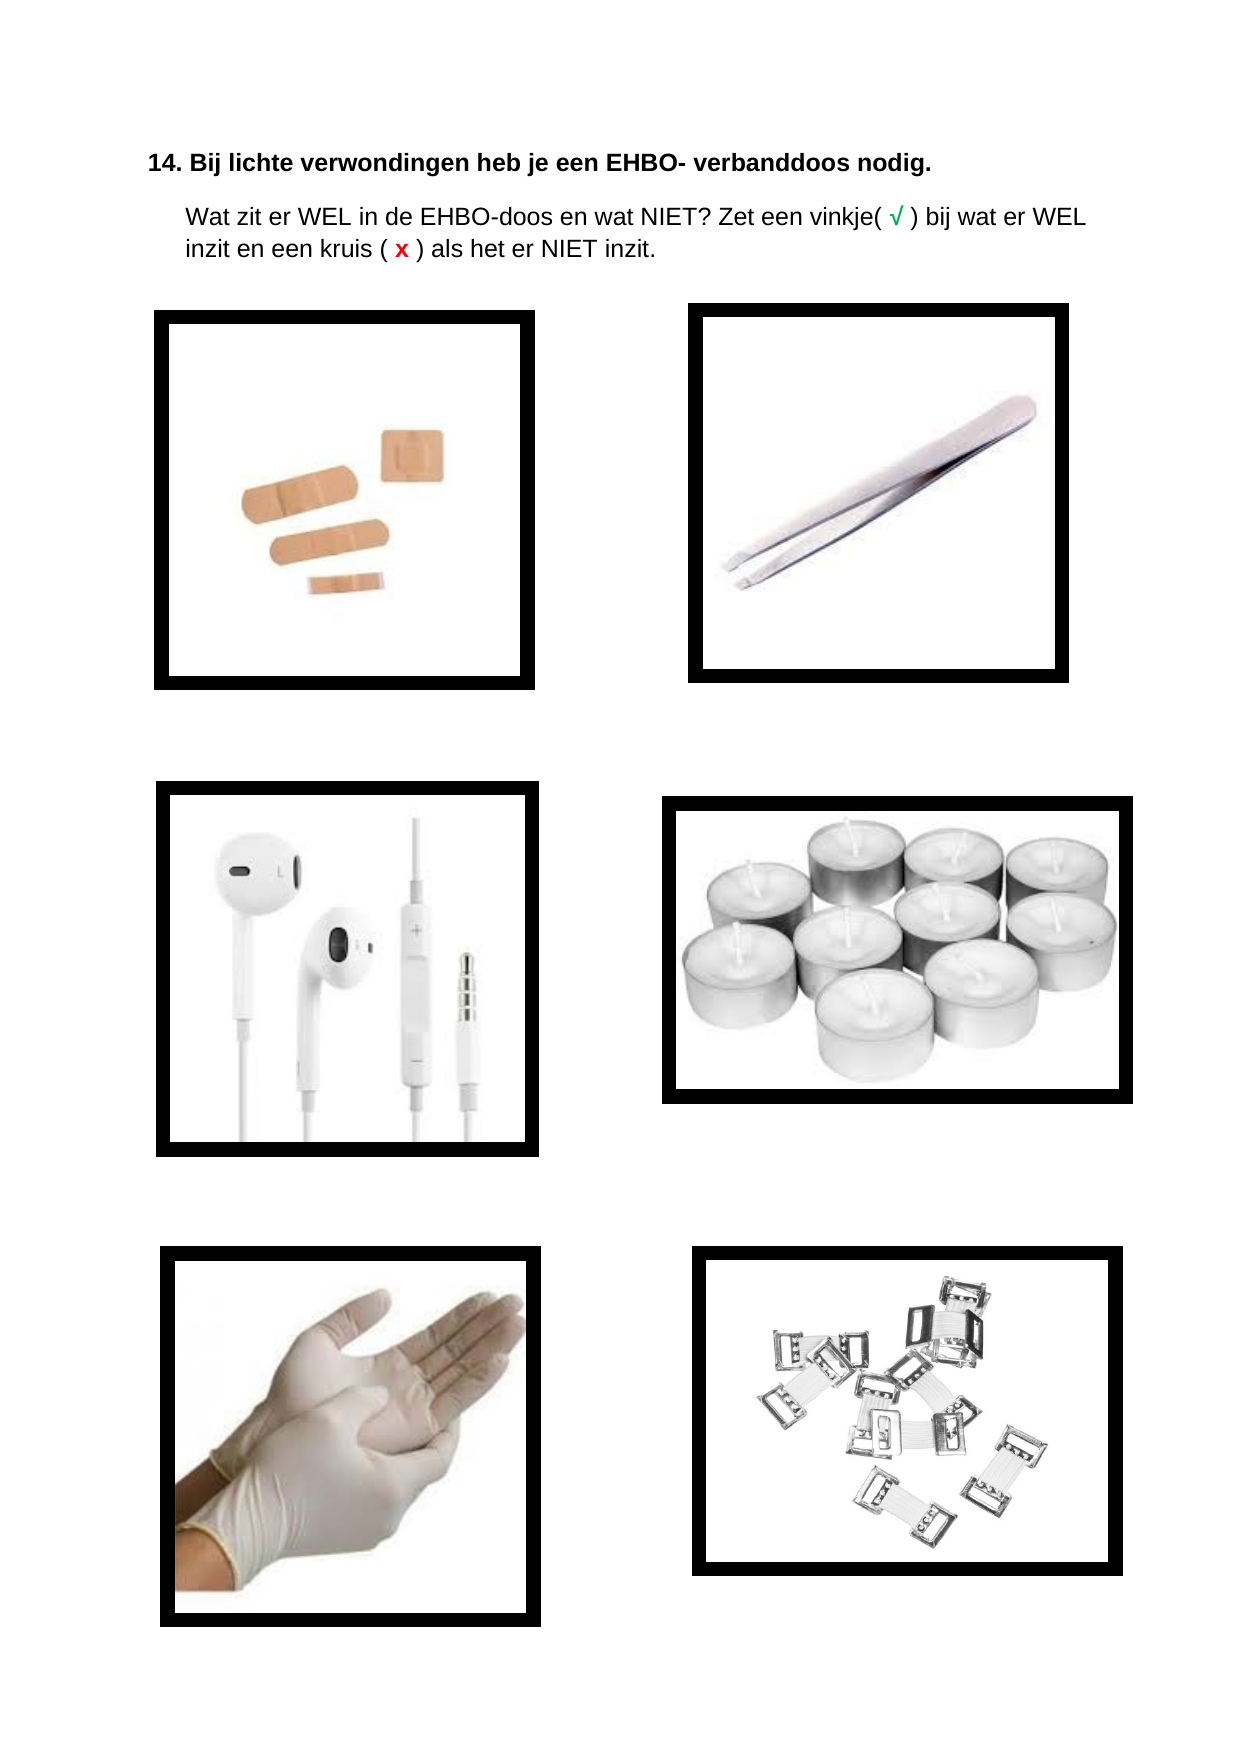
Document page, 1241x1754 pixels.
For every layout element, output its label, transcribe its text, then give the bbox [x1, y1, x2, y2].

picture [170, 795, 525, 1142]
picture [676, 811, 1119, 1089]
picture [706, 1260, 1108, 1562]
list Wat zit er WEL in de EHBO-doos en wat NIET? Zet een vinkje( √ ) bij wat er WEL inzit en een kruis ( x ) als het er NIET inzit. [185, 201, 1093, 263]
picture [175, 1261, 526, 1613]
text 14. Bij lichte verwondingen heb je een EHBO- verbanddoos nodig. [148, 148, 1093, 176]
picture [169, 324, 520, 676]
picture [703, 317, 1055, 669]
